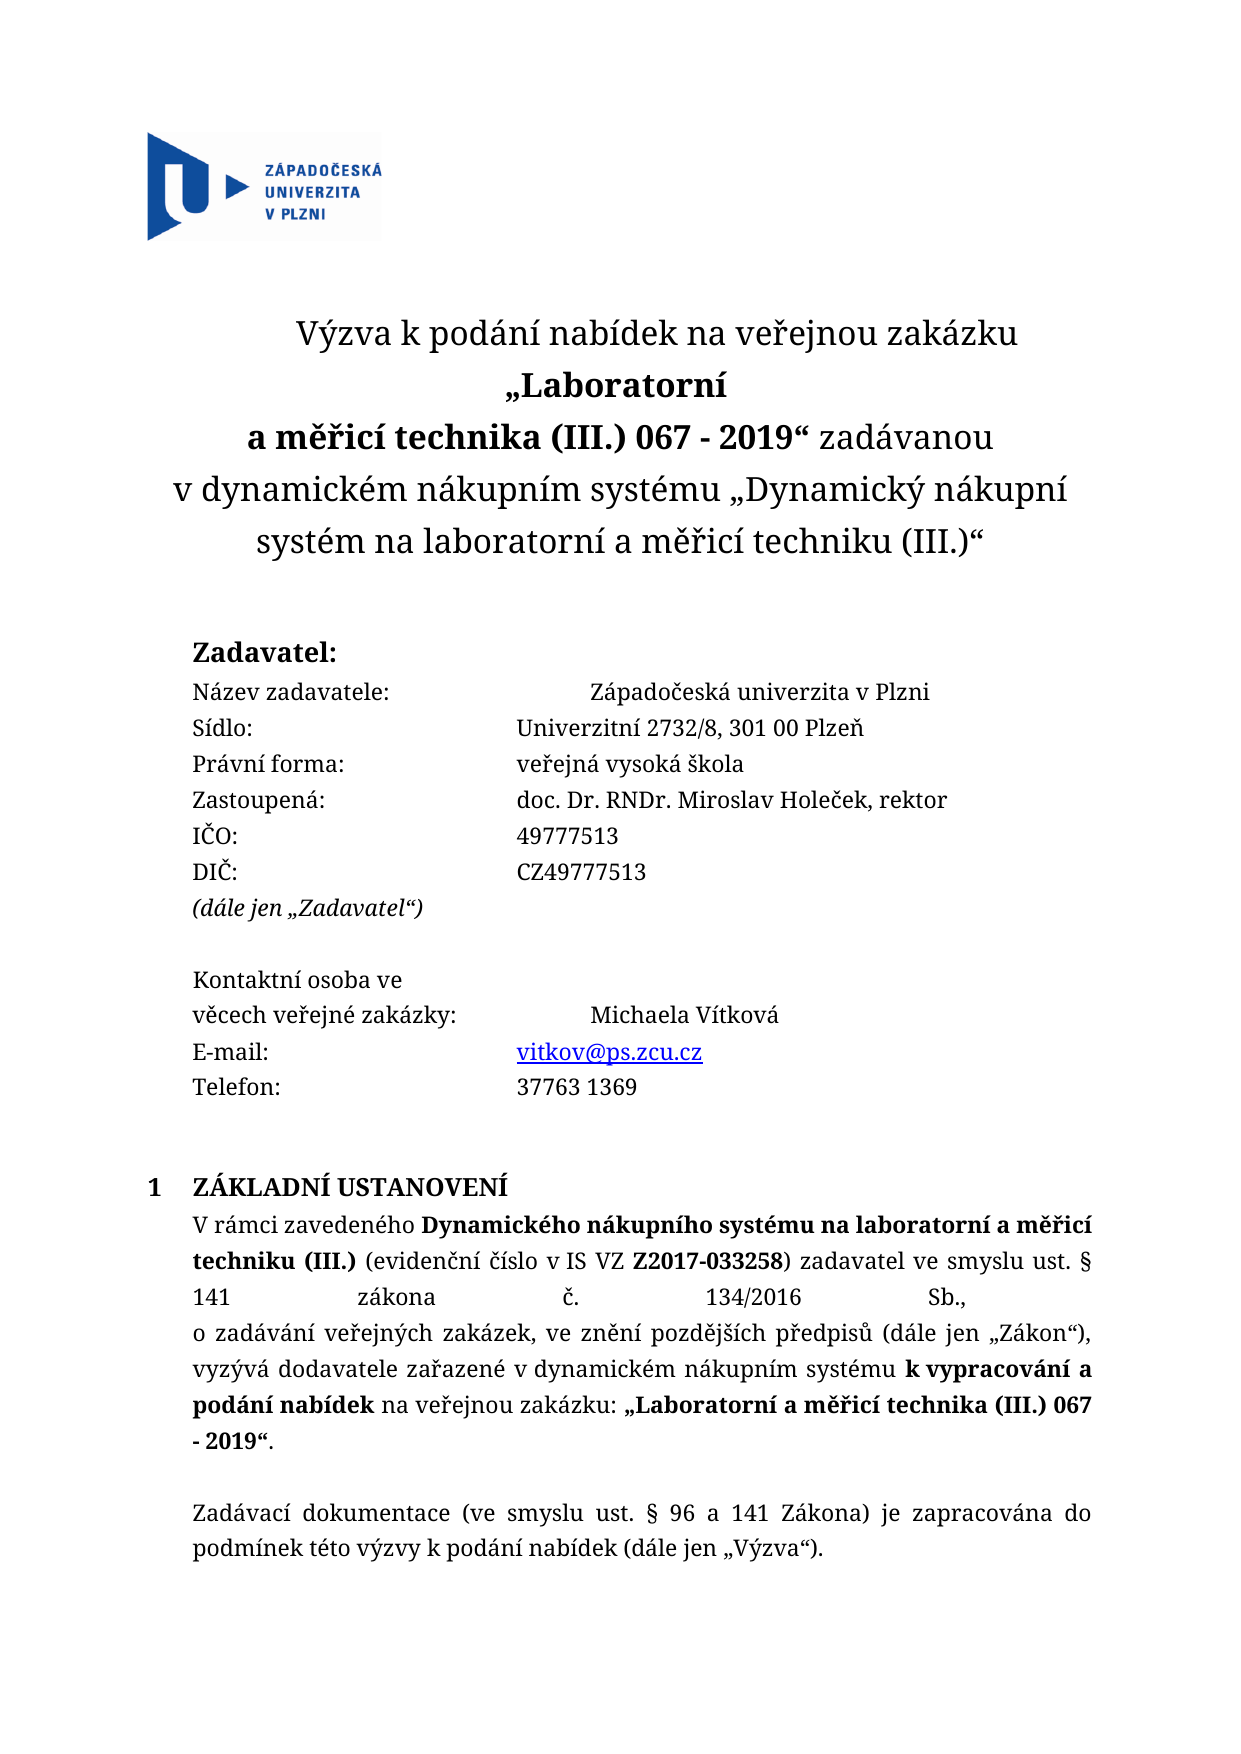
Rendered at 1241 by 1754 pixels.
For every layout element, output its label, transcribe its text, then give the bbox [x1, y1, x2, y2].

text E-mail: vitkov@ps.zcu.cz [148, 1035, 1093, 1067]
text Sídlo: Univerzitní 2732/8, 301 00 Plzeň [148, 712, 1093, 743]
text Zastoupená: doc. Dr. RNDr. Miroslav Holeček, rektor [192, 784, 1093, 815]
text V rámci zavedeného Dynamického nákupního systému na laboratorní a měřicí techniku (III.) (evidenční číslo v IS VZ Z2017-033258) zadavatel ve smyslu ust. § 141 zákona č. 134/2016 Sb., o zadávání veřejných zakázek, ve znění pozdějších předpisů (dále jen „Zákon“), vyzývá dodavatele zařazené v dynamickém nákupním systému k vypracování a podání nabídek na veřejnou zakázku: „Laboratorní a měřicí technika (III.) 067 - 2019“. [192, 1209, 1093, 1456]
subtitle ZÁKLADNÍ USTANOVENÍ [148, 1170, 1093, 1204]
text Kontaktní osoba ve věcech veřejné zakázky: Michaela Vítková [192, 963, 1093, 1031]
text IČO: 49777513 [148, 820, 1093, 851]
text Zadávací dokumentace (ve smyslu ust. § 96 a 141 Zákona) je zapracována do podmínek této výzvy k podání nabídek (dále jen „Výzva“). [192, 1496, 1093, 1564]
text Právní forma: veřejná vysoká škola [148, 748, 1093, 779]
text Telefon: 37763 1369 [148, 1071, 1093, 1103]
text DIČ: CZ49777513 [148, 856, 1093, 887]
picture [147, 132, 382, 241]
text Název zadavatele: Západočeská univerzita v Plzni [148, 676, 1093, 707]
text Zadavatel: [192, 634, 1093, 671]
text Výzva k podání nabídek na veřejnou zakázku „Laboratorní a měřicí technika (III.) 067 - 2019“ zadávanou v dynamickém nákupním systému „Dynamický nákupní systém na laboratorní a měřicí techniku (III.)“ [148, 309, 1093, 564]
text (dále jen „Zadavatel“) [148, 892, 1093, 923]
